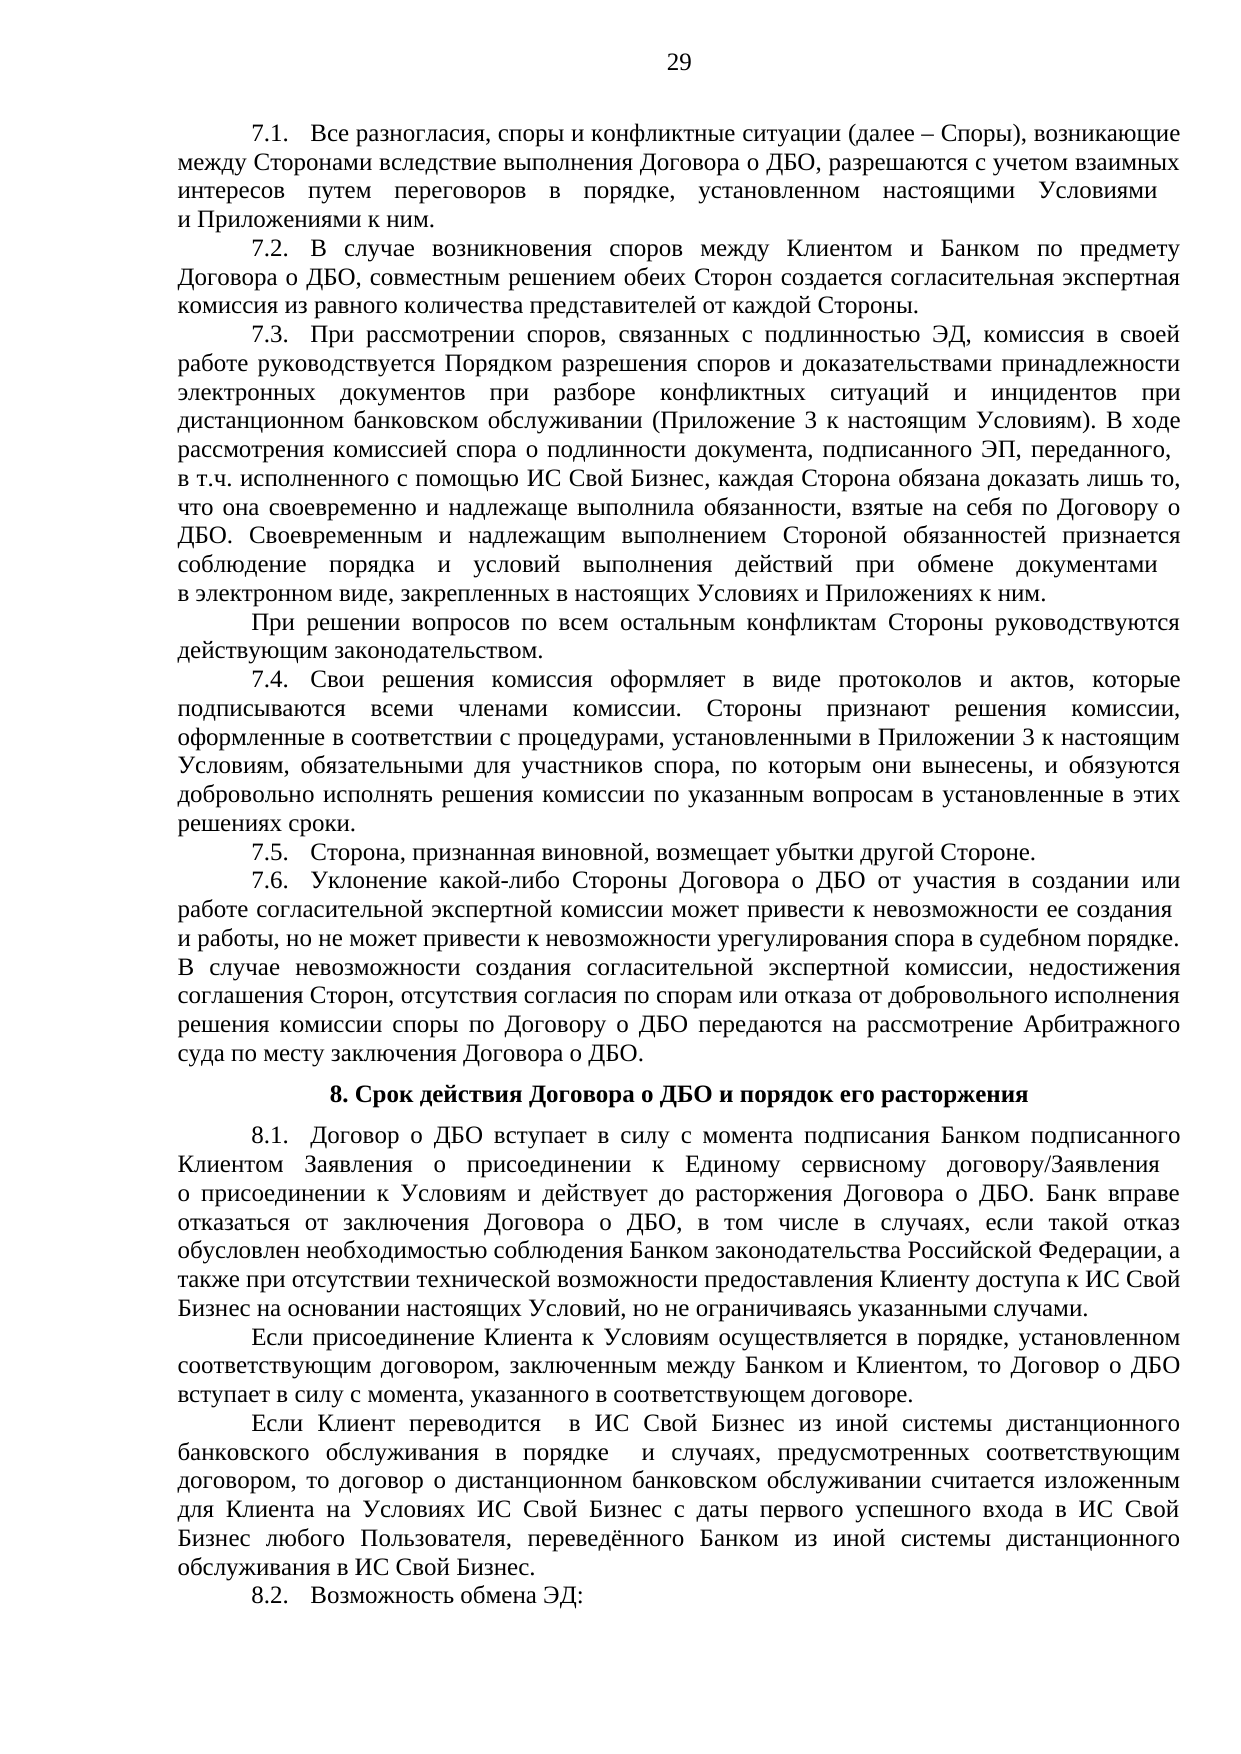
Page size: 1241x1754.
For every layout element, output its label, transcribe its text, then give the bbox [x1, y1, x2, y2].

text Если присоединение Клиента к Условиям осуществляется в порядке, установленном соответствующим договором, заключенным между Банком и Клиентом, то Договор о ДБО вступает в силу с момента, указанного в соответствующем договоре. [177, 1322, 1181, 1408]
text 8. Срок действия Договора о ДБО и порядок его расторжения [177, 1079, 1181, 1108]
list Сторона, признанная виновной, возмещает убытки другой Стороне. [177, 837, 1181, 866]
list Свои решения комиссия оформляет в виде протоколов и актов, которые подписываются всеми членами комиссии. Стороны признают решения комиссии, оформленные в соответствии с процедурами, установленными в Приложении 3 к настоящим Условиям, обязательными для участников спора, по которым они вынесены, и обязуются добровольно исполнять решения комиссии по указанным вопросам в установленные в этих решениях сроки. [177, 664, 1181, 837]
list Возможность обмена ЭД: [177, 1581, 1181, 1609]
list Договор о ДБО вступает в силу с момента подписания Банком подписанного Клиентом Заявления о присоединении к Единому сервисному договору/Заявления о присоединении к Условиям и действует до расторжения Договора о ДБО. Банк вправе отказаться от заключения Договора о ДБО, в том числе в случаях, если такой отказ обусловлен необходимостью соблюдения Банком законодательства Российской Федерации, а также при отсутствии технической возможности предоставления Клиенту доступа к ИС Свой Бизнес на основании настоящих Условий, но не ограничиваясь указанными случами. [177, 1121, 1181, 1322]
text Если Клиент переводится в ИС Свой Бизнес из иной системы дистанционного банковского обслуживания в порядке и случаях, предусмотренных соответствующим договором, то договор о дистанционном банковском обслуживании считается изложенным для Клиента на Условиях ИС Свой Бизнес с даты первого успешного входа в ИС Свой Бизнес любого Пользователя, переведённого Банком из иной системы дистанционного обслуживания в ИС Свой Бизнес. [177, 1408, 1181, 1581]
list Уклонение какой-либо Стороны Договора о ДБО от участия в создании или работе согласительной экспертной комиссии может привести к невозможности ее создания и работы, но не может привести к невозможности урегулирования спора в судебном порядке. В случае невозможности создания согласительной экспертной комиссии, недостижения соглашения Сторон, отсутствия согласия по спорам или отказа от добровольного исполнения решения комиссии споры по Договору о ДБО передаются на рассмотрение Арбитражного суда по месту заключения Договора о ДБО. [177, 866, 1181, 1067]
list В случае возникновения споров между Клиентом и Банком по предмету Договора о ДБО, совместным решением обеих Сторон создается согласительная экспертная комиссия из равного количества представителей от каждой Стороны. [177, 233, 1181, 319]
list При рассмотрении споров, связанных с подлинностью ЭД, комиссия в своей работе руководствуется Порядком разрешения споров и доказательствами принадлежности электронных документов при разборе конфликтных ситуаций и инцидентов при дистанционном банковском обслуживании (Приложение 3 к настоящим Условиям). В ходе рассмотрения комиссией спора о подлинности документа, подписанного ЭП, переданного, в т.ч. исполненного с помощью ИС Свой Бизнес, каждая Сторона обязана доказать лишь то, что она своевременно и надлежаще выполнила обязанности, взятые на себя по Договору о ДБО. Своевременным и надлежащим выполнением Стороной обязанностей признается соблюдение порядка и условий выполнения действий при обмене документами в электронном виде, закрепленных в настоящих Условиях и Приложениях к ним. [177, 319, 1181, 607]
list Все разногласия, споры и конфликтные ситуации (далее – Споры), возникающие между Сторонами вследствие выполнения Договора о ДБО, разрешаются с учетом взаимных интересов путем переговоров в порядке, установленном настоящими Условиями и Приложениями к ним. [177, 118, 1181, 233]
text При решении вопросов по всем остальным конфликтам Стороны руководствуются действующим законодательством. [177, 607, 1181, 664]
